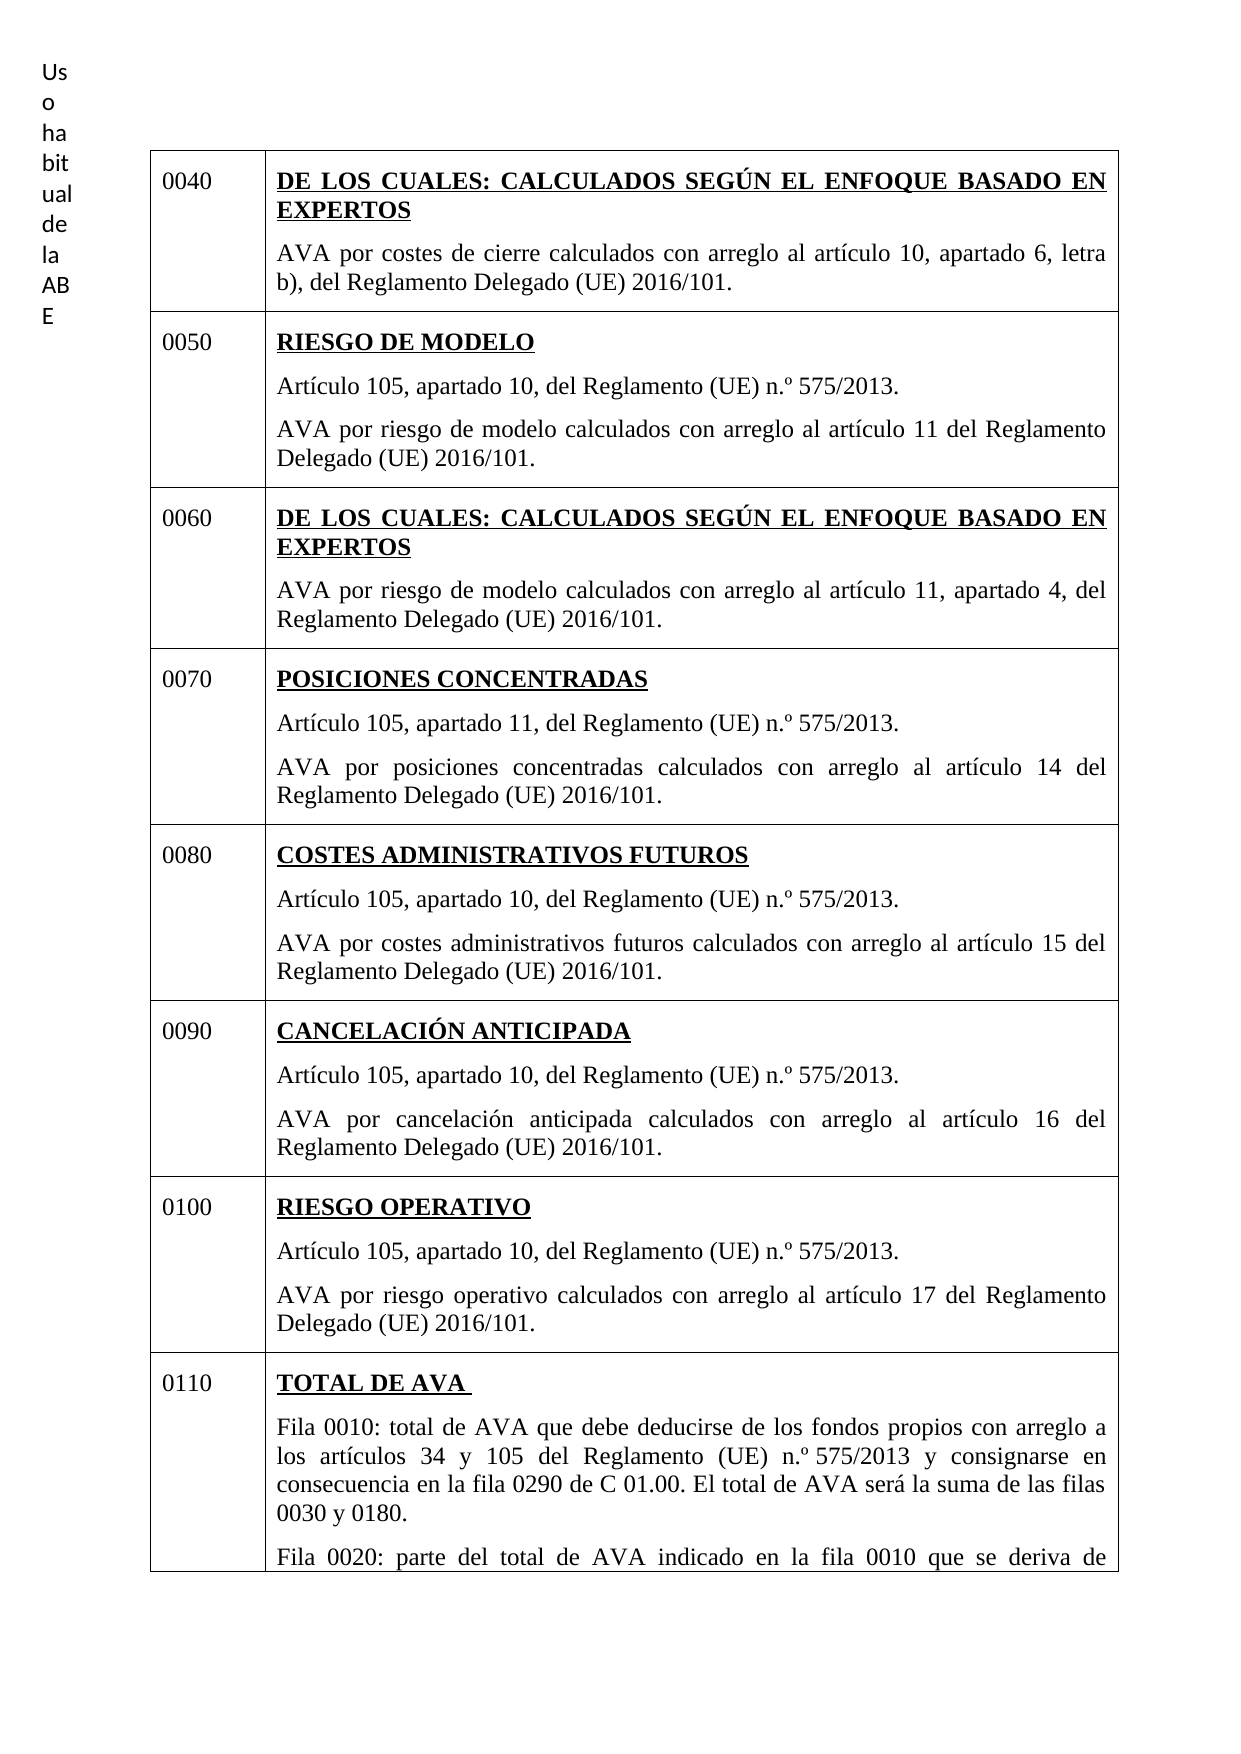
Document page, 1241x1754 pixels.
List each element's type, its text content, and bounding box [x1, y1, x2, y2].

table_cell DE LOS CUALES: CALCULADOS SEGÚN EL ENFOQUE BASADO EN EXPERTOS AVA por costes de cierre calculados con arreglo al artículo 10, apartado 6, letra b), del Reglamento Delegado (UE) 2016/101. [266, 151, 1118, 311]
table_cell COSTES ADMINISTRATIVOS FUTUROS Artículo 105, apartado 10, del Reglamento (UE) n.º 575/2013. AVA por costes administrativos futuros calculados con arreglo al artículo 15 del Reglamento Delegado (UE) 2016/101. [266, 825, 1118, 1000]
table_cell 0070 [151, 649, 265, 824]
table_cell 0100 [151, 1177, 265, 1352]
table_cell DE LOS CUALES: CALCULADOS SEGÚN EL ENFOQUE BASADO EN EXPERTOS AVA por riesgo de modelo calculados con arreglo al artículo 11, apartado 4, del Reglamento Delegado (UE) 2016/101. [266, 488, 1118, 648]
table_cell POSICIONES CONCENTRADAS Artículo 105, apartado 11, del Reglamento (UE) n.º 575/2013. AVA por posiciones concentradas calculados con arreglo al artículo 14 del Reglamento Delegado (UE) 2016/101. [266, 649, 1118, 824]
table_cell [266, 1353, 1118, 1571]
table_cell 0110 [151, 1353, 265, 1571]
table_cell 0060 [151, 488, 265, 648]
table_cell 0040 [151, 151, 265, 311]
table_cell 0090 [151, 1001, 265, 1176]
table_cell CANCELACIÓN ANTICIPADA Artículo 105, apartado 10, del Reglamento (UE) n.º 575/2013. AVA por cancelación anticipada calculados con arreglo al artículo 16 del Reglamento Delegado (UE) 2016/101. [266, 1001, 1118, 1176]
table_cell 0080 [151, 825, 265, 1000]
table_cell 0050 [151, 312, 265, 487]
table_cell RIESGO DE MODELO Artículo 105, apartado 10, del Reglamento (UE) n.º 575/2013. AVA por riesgo de modelo calculados con arreglo al artículo 11 del Reglamento Delegado (UE) 2016/101. [266, 312, 1118, 487]
table_cell RIESGO OPERATIVO Artículo 105, apartado 10, del Reglamento (UE) n.º 575/2013. AVA por riesgo operativo calculados con arreglo al artículo 17 del Reglamento Delegado (UE) 2016/101. [266, 1177, 1118, 1352]
